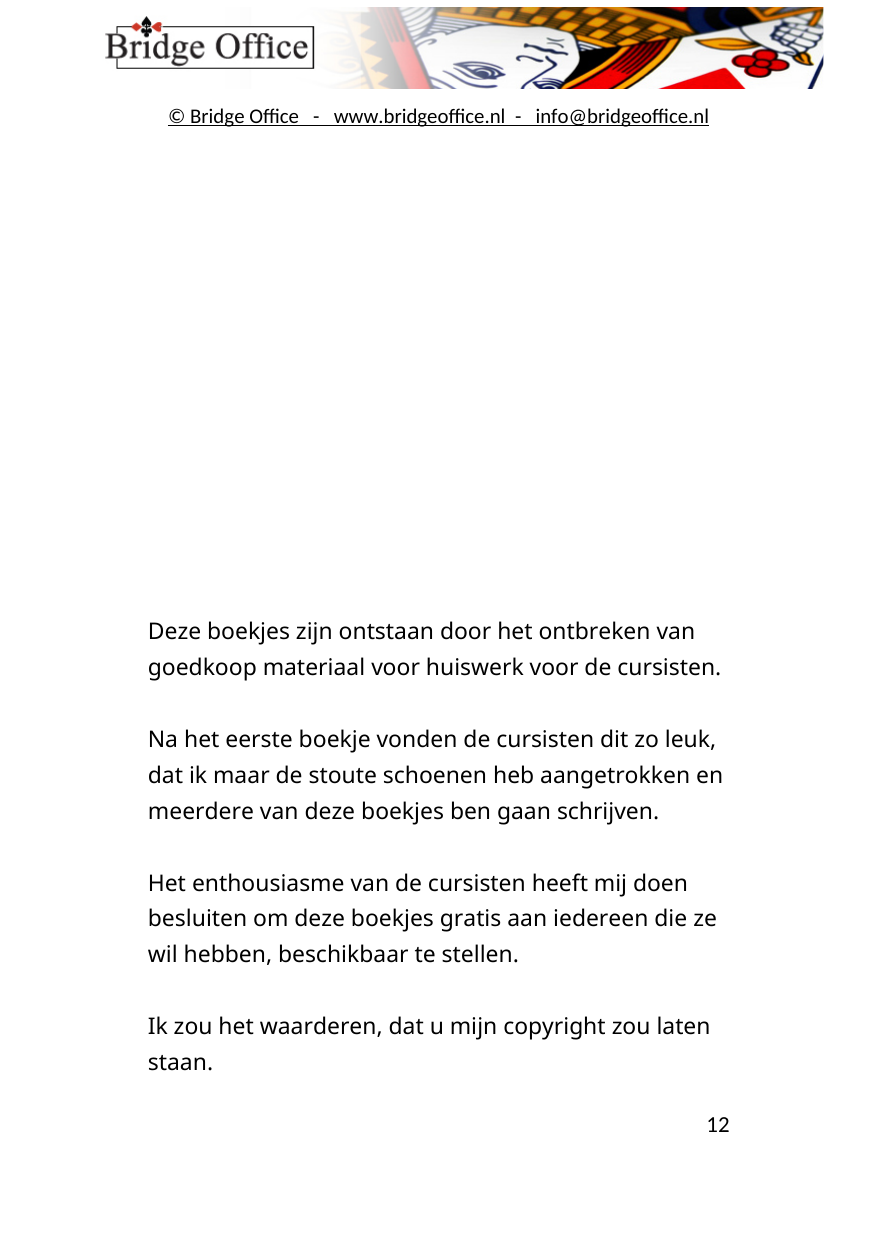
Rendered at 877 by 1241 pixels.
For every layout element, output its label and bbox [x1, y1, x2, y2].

picture [78, 7, 824, 89]
text [148, 615, 729, 1077]
